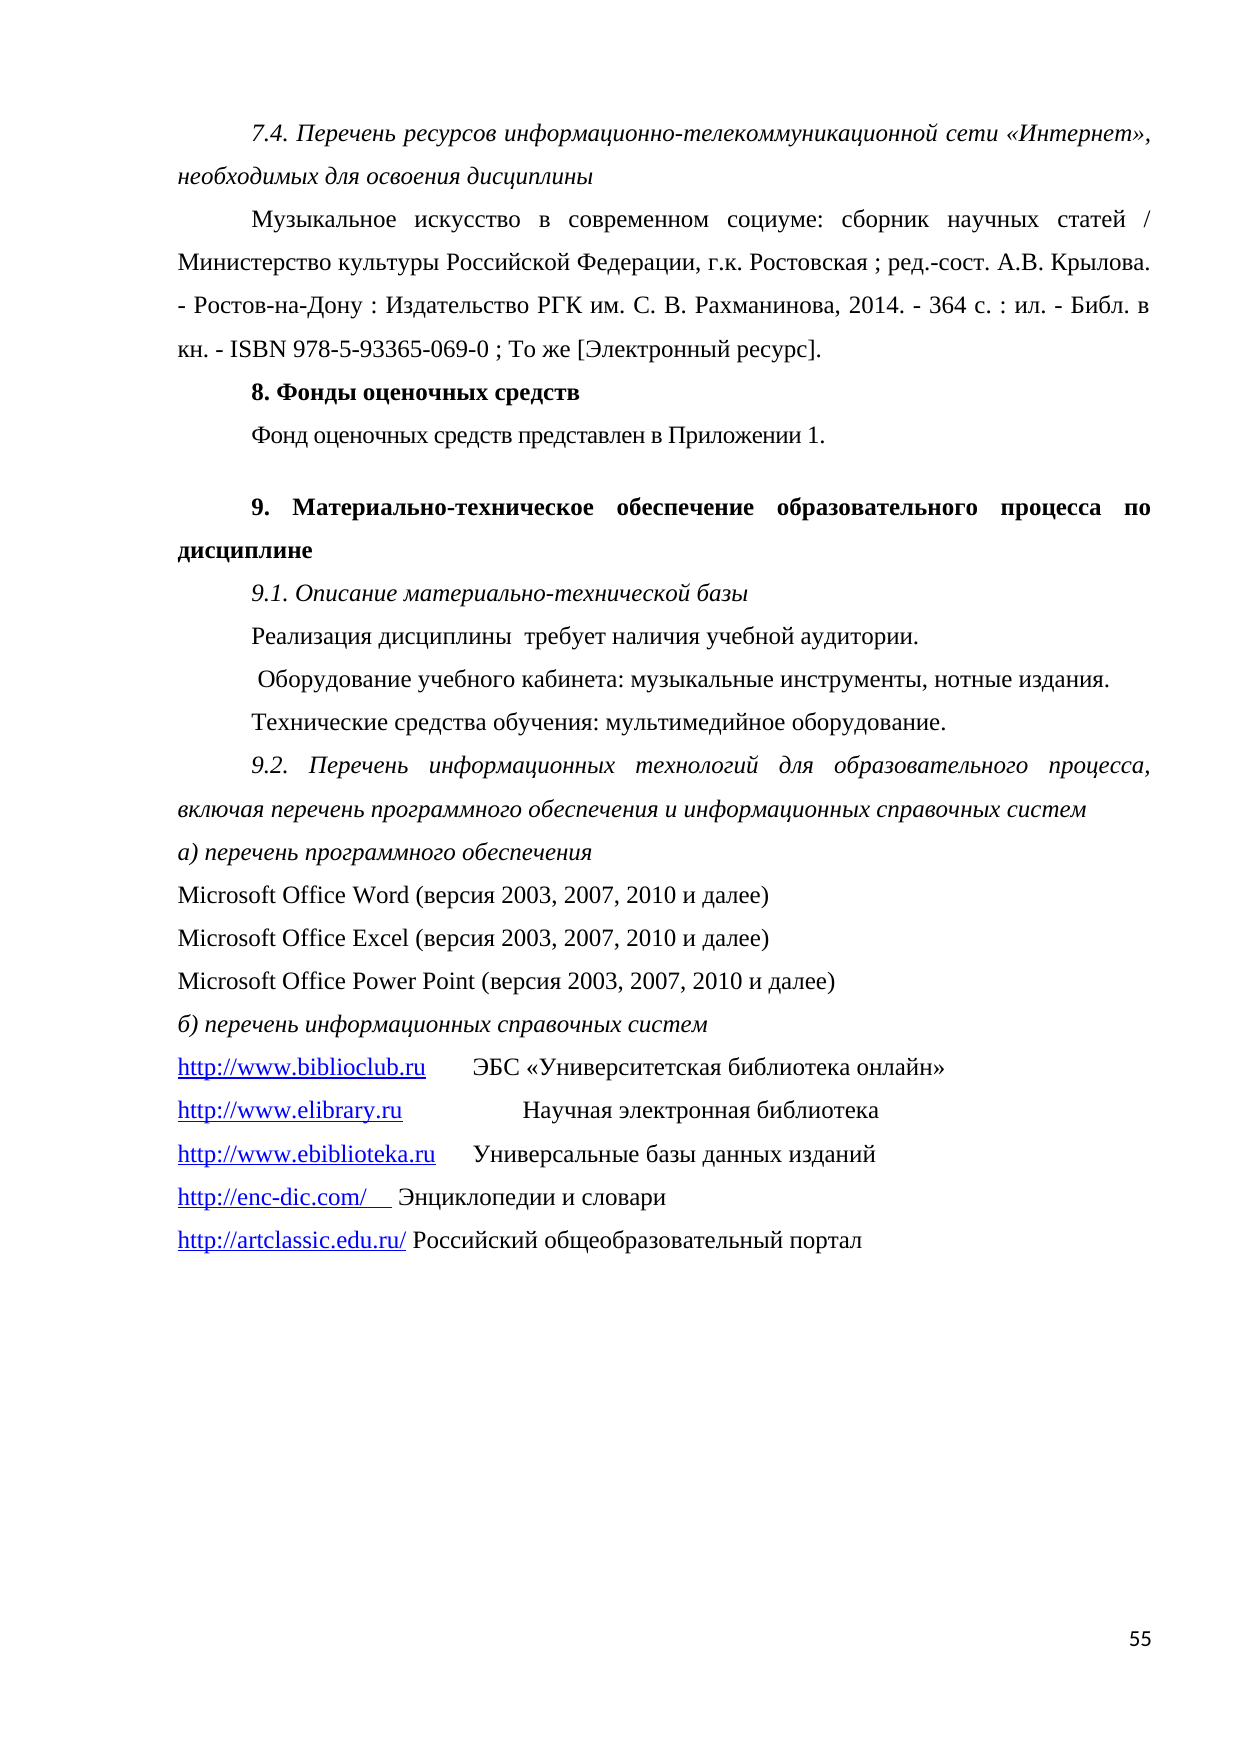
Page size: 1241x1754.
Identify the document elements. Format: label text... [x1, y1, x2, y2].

text а) перечень программного обеспечения [177, 837, 1152, 866]
text Microsoft Office Excel (версия 2003, 2007, 2010 и далее) [177, 923, 1152, 952]
text Фонд оценочных средств представлен в Приложении 1. [177, 420, 1152, 449]
text б) перечень информационных справочных систем [177, 1009, 1152, 1038]
text 9.2. Перечень информационных технологий для образовательного процесса, включая перечень программного обеспечения и информационных справочных систем [177, 751, 1152, 822]
text 9.1. Описание материально-технической базы [177, 578, 1152, 607]
text http://www.ebiblioteka.ru Универсальные базы данных изданий [177, 1139, 1152, 1167]
text http://enc-dic.com/ Энциклопедии и словари [177, 1182, 1152, 1211]
text http://artclassic.edu.ru/ Российский общеобразовательный портал [177, 1225, 1152, 1254]
text Технические средства обучения: мультимедийное оборудование. [177, 707, 1152, 736]
text Оборудование учебного кабинета: музыкальные инструменты, нотные издания. [177, 664, 1152, 693]
text Microsoft Office Word (версия 2003, 2007, 2010 и далее) [177, 880, 1152, 909]
text http://www.elibrary.ru Научная электронная библиотека [177, 1096, 1152, 1124]
text Реализация дисциплины требует наличия учебной аудитории. [177, 621, 1152, 650]
text Музыкальное искусство в современном социуме: сборник научных статей / Министерство культуры Российской Федерации, г.к. Ростовская ; ред.-сост. А.В. Крылова. - Ростов-на-Дону : Издательство РГК им. С. В. Рахманинова, 2014. - 364 с. : ил. - Библ. в кн. - ISBN 978-5-93365-069-0 ; То же [Электронный ресурс]. [177, 204, 1152, 362]
text Microsoft Office Power Point (версия 2003, 2007, 2010 и далее) [177, 966, 1152, 995]
text 9. Материально-техническое обеспечение образовательного процесса по дисциплине [177, 492, 1152, 564]
text 8. Фонды оценочных средств [177, 377, 1152, 406]
text http://www.biblioclub.ru ЭБС «Университетская библиотека онлайн» [177, 1052, 1152, 1081]
text 7.4. Перечень ресурсов информационно-телекоммуникационной сети «Интернет», необходимых для освоения дисциплины [177, 118, 1152, 190]
